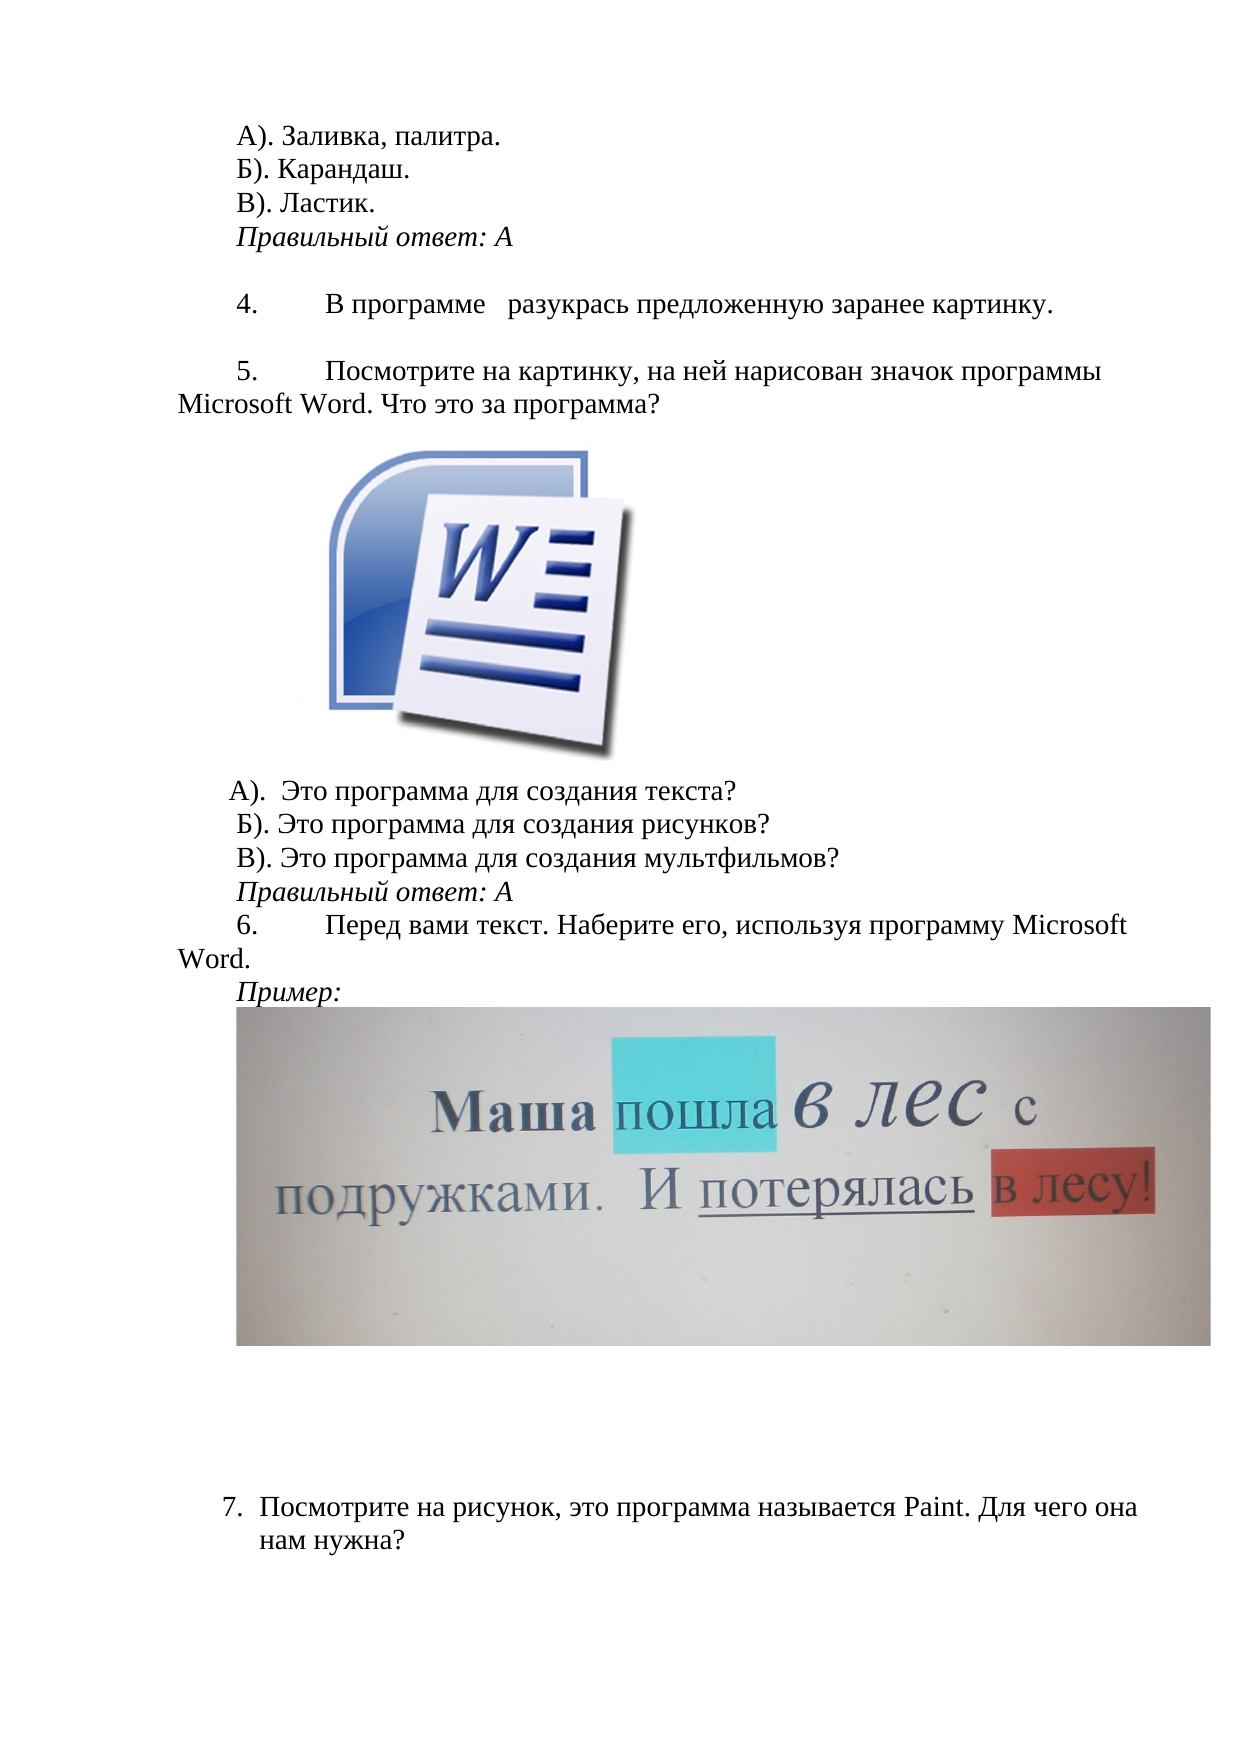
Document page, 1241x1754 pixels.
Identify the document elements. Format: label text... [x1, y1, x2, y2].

text Б). Карандаш. [177, 152, 1152, 185]
picture [236, 1007, 1211, 1346]
text Правильный ответ: А [177, 219, 1152, 252]
text Пример: [177, 974, 1152, 1008]
text А). Это программа для создания текста? [177, 773, 1152, 807]
picture [243, 420, 715, 774]
list Посмотрите на картинку, на ней нарисован значок программы Microsoft Word. Что это за программа? [177, 353, 1152, 420]
list Перед вами текст. Наберите его, используя программу Microsoft Word. [177, 907, 1152, 974]
text В). Это программа для создания мультфильмов? [177, 840, 1152, 874]
text А). Заливка, палитра. [177, 118, 1152, 152]
list Посмотрите на рисунок, это программа называется Paint. Для чего она нам нужна? [222, 1489, 1152, 1556]
text Б). Это программа для создания рисунков? [177, 807, 1152, 840]
text Правильный ответ: А [177, 874, 1152, 907]
text В). Ластик. [177, 185, 1152, 219]
list В программе разукрась предложенную заранее картинку. [177, 286, 1152, 319]
